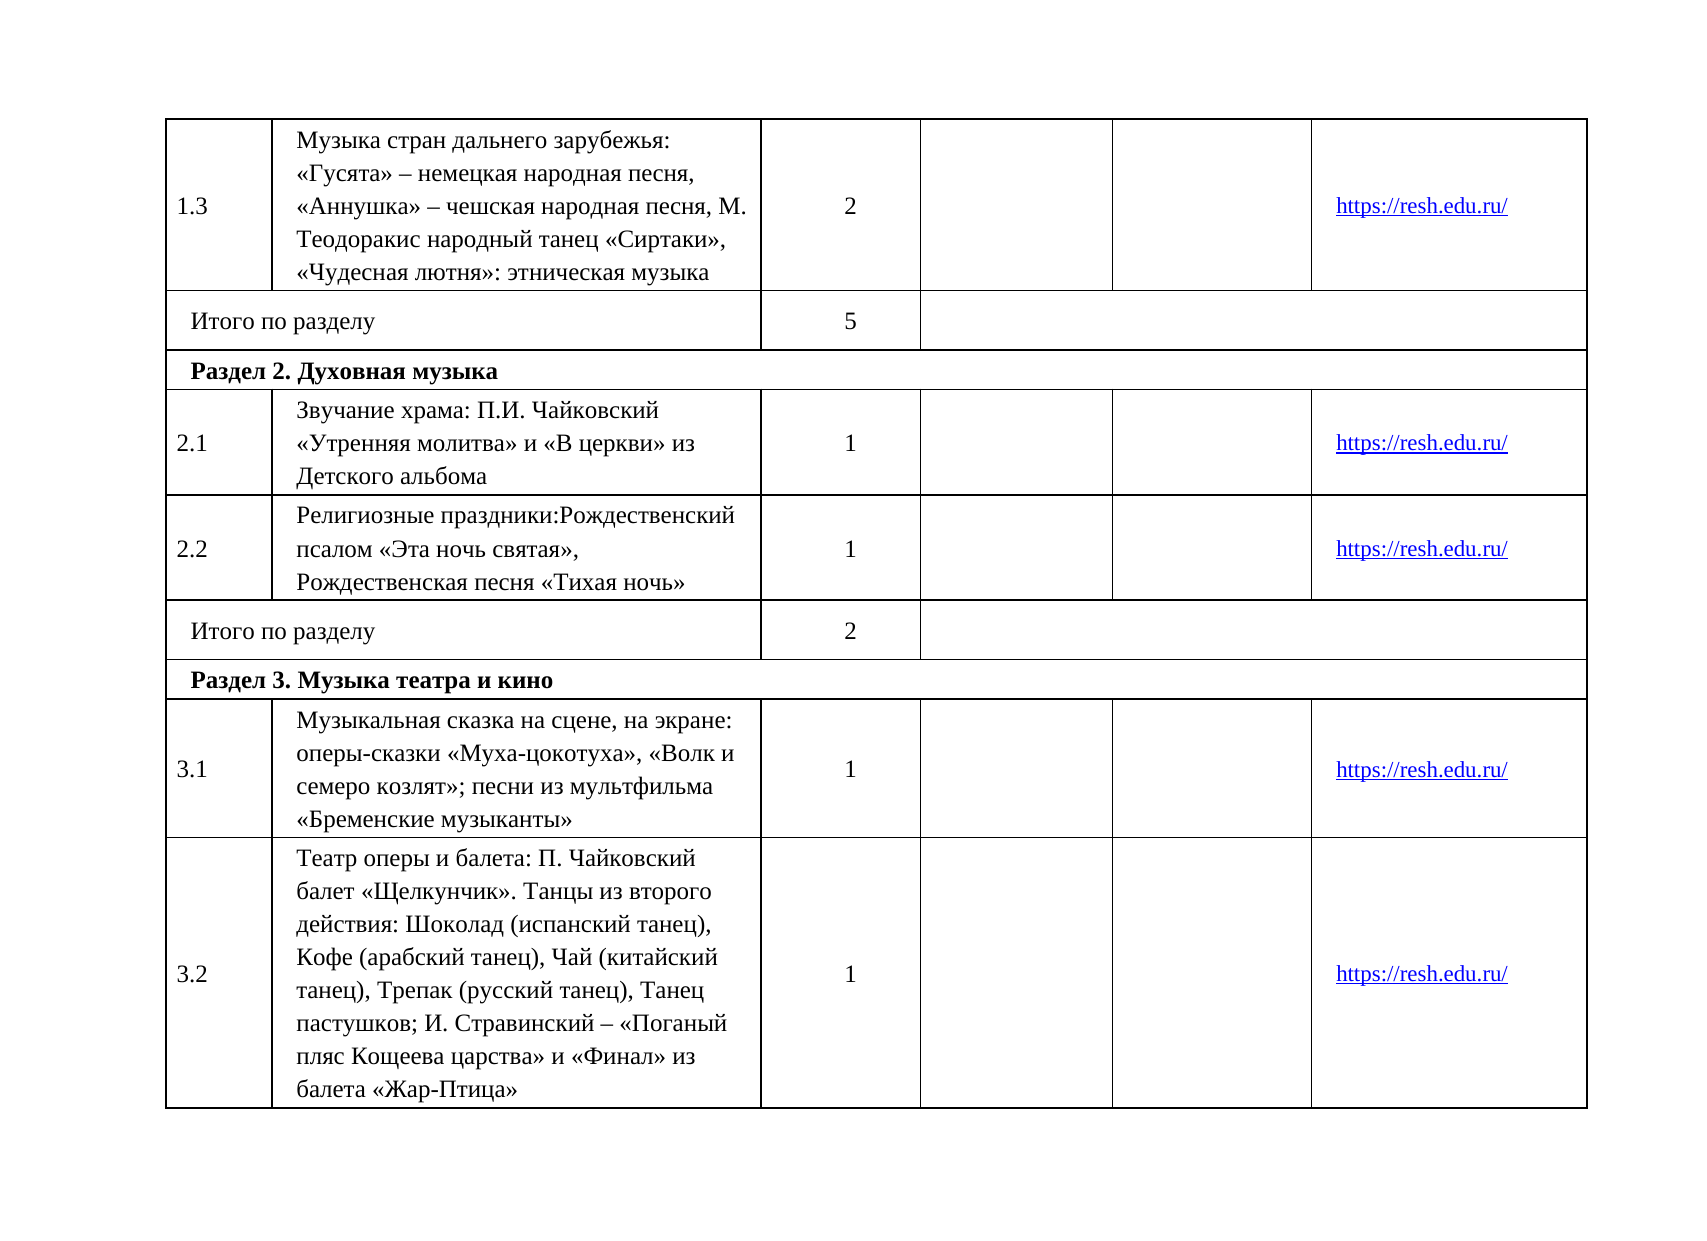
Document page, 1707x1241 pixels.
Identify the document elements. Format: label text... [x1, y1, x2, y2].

table_cell 3.1 [167, 700, 271, 837]
table_cell 2 [762, 601, 920, 659]
table_cell Музыка стран дальнего зарубежья: «Гусята» – немецкая народная песня, «Аннушка» – чешская народная песня, М. Теодоракис народный танец «Сиртаки», «Чудесная лютня»: этническая музыка [273, 120, 760, 289]
table_cell 3.2 [167, 838, 271, 1107]
table_cell 1 [762, 496, 920, 599]
table_cell 1.3 [167, 120, 271, 289]
table_cell [1113, 390, 1311, 494]
table_cell [921, 838, 1112, 1107]
table_cell 1 [762, 838, 920, 1107]
table_cell 1 [762, 700, 920, 837]
table_cell https://resh.edu.ru/ [1312, 496, 1586, 599]
table_cell [921, 601, 1586, 659]
table_cell [1113, 496, 1311, 599]
table_cell 5 [762, 291, 920, 349]
table_cell Религиозные праздники:Рождественский псалом «Эта ночь святая», Рождественская песня «Тихая ночь» [273, 496, 760, 599]
table_cell https://resh.edu.ru/ [1312, 390, 1586, 494]
table_cell 2.2 [167, 496, 271, 599]
table_cell 2.1 [167, 390, 271, 494]
table_cell 1 [762, 390, 920, 494]
table_cell https://resh.edu.ru/ [1312, 700, 1586, 837]
table_cell [1113, 120, 1311, 289]
table_cell [1113, 700, 1311, 837]
table_cell Театр оперы и балета: П. Чайковский балет «Щелкунчик». Танцы из второго действия: Шоколад (испанский танец), Кофе (арабский танец), Чай (китайский танец), Трепак (русский танец), Танец пастушков; И. Стравинский – «Поганый пляс Кощеева царства» и «Финал» из балета «Жар-Птица» [273, 838, 760, 1107]
table_cell [921, 390, 1112, 494]
table_cell Раздел 3. Музыка театра и кино [167, 660, 1586, 698]
table_cell [921, 120, 1112, 289]
table_cell Звучание храма: П.И. Чайковский «Утренняя молитва» и «В церкви» из Детского альбома [273, 390, 760, 494]
table_cell Итого по разделу [167, 601, 760, 659]
table_cell 2 [762, 120, 920, 289]
table_cell [921, 291, 1586, 349]
table_cell [921, 496, 1112, 599]
table_cell Итого по разделу [167, 291, 760, 349]
table_cell [921, 700, 1112, 837]
table_cell Раздел 2. Духовная музыка [167, 351, 1586, 388]
table_cell Музыкальная сказка на сцене, на экране: оперы-сказки «Муха-цокотуха», «Волк и семеро козлят»; песни из мультфильма «Бременские музыканты» [273, 700, 760, 837]
table_cell [1113, 838, 1311, 1107]
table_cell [1312, 120, 1586, 289]
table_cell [1312, 838, 1586, 1107]
